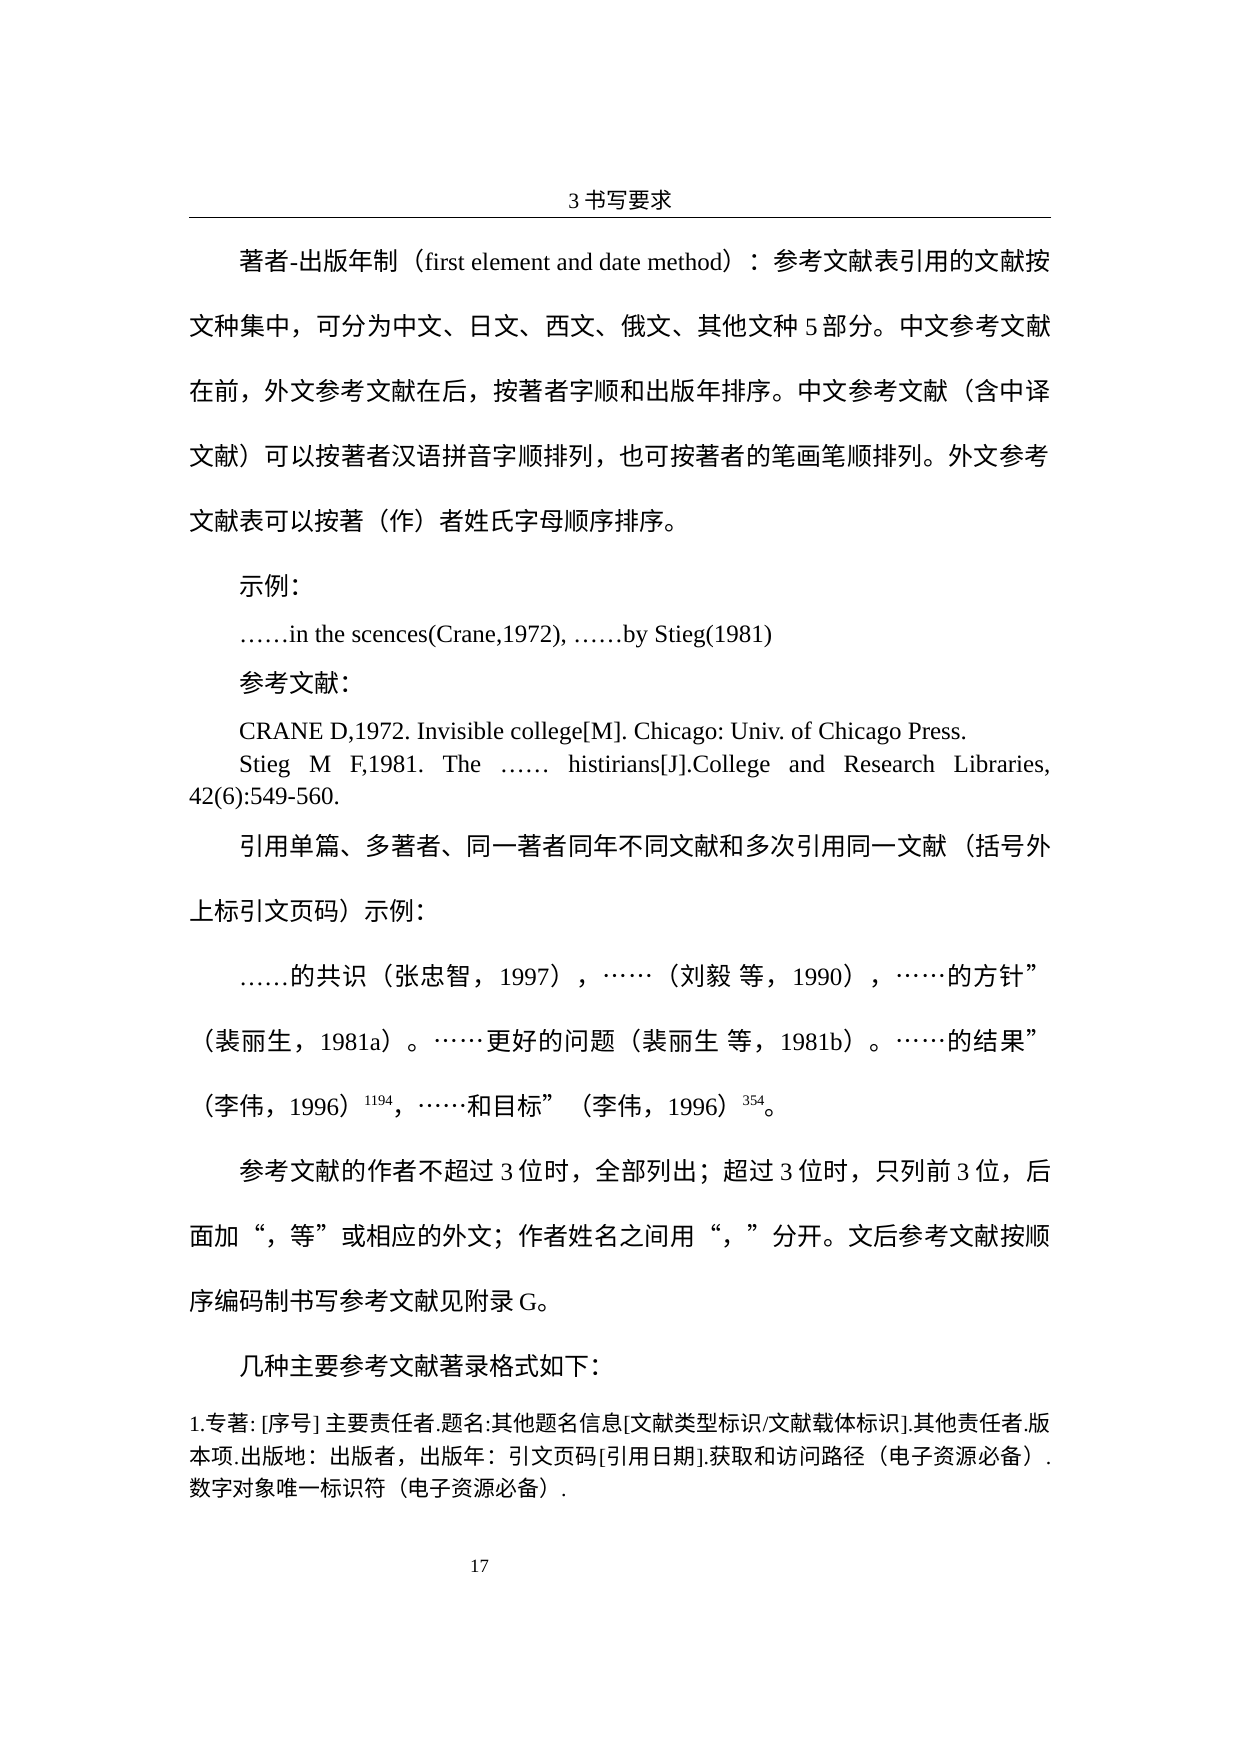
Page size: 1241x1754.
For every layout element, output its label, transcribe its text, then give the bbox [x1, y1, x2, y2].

text 参考文献的作者不超过3位时，全部列出；超过3位时，只列前3位，后面加“，等”或相应的外文；作者姓名之间用“，”分开。文后参考文献按顺序编码制书写参考文献见附录G。 [189, 1137, 1051, 1332]
text 引用单篇、多著者、同一著者同年不同文献和多次引用同一文献（括号外上标引文页码）示例： [189, 812, 1051, 942]
text Stieg M F,1981. The …… histirians[J].College and Research Libraries, 42(6):549-560. [189, 747, 1051, 812]
text CRANE D,1972. Invisible college[M]. Chicago: Univ. of Chicago Press. [189, 714, 1051, 747]
text 几种主要参考文献著录格式如下： [189, 1332, 1051, 1397]
text 1.专著: [序号] 主要责任者.题名:其他题名信息[文献类型标识/文献载体标识].其他责任者.版本项.出版地：出版者，出版年：引文页码[引用日期].获取和访问路径（电子资源必备）.数字对象唯一标识符（电子资源必备）. [189, 1406, 1051, 1503]
text 参考文献： [189, 649, 1051, 714]
text ……的共识（张忠智，1997），……（刘毅 等，1990），……的方针”（裴丽生，1981a）。……更好的问题（裴丽生 等，1981b）。……的结果”（李伟，1996）1194，……和目标”（李伟，1996）354。 [189, 942, 1051, 1137]
text 著者-出版年制（first element and date method）：参考文献表引用的文献按文种集中，可分为中文、日文、西文、俄文、其他文种5部分。中文参考文献在前，外文参考文献在后，按著者字顺和出版年排序。中文参考文献（含中译文献）可以按著者汉语拼音字顺排列，也可按著者的笔画笔顺排列。外文参考文献表可以按著（作）者姓氏字母顺序排序。 [189, 227, 1051, 552]
text ……in the scences(Crane,1972), ……by Stieg(1981) [189, 617, 1051, 649]
text 示例： [189, 552, 1051, 617]
